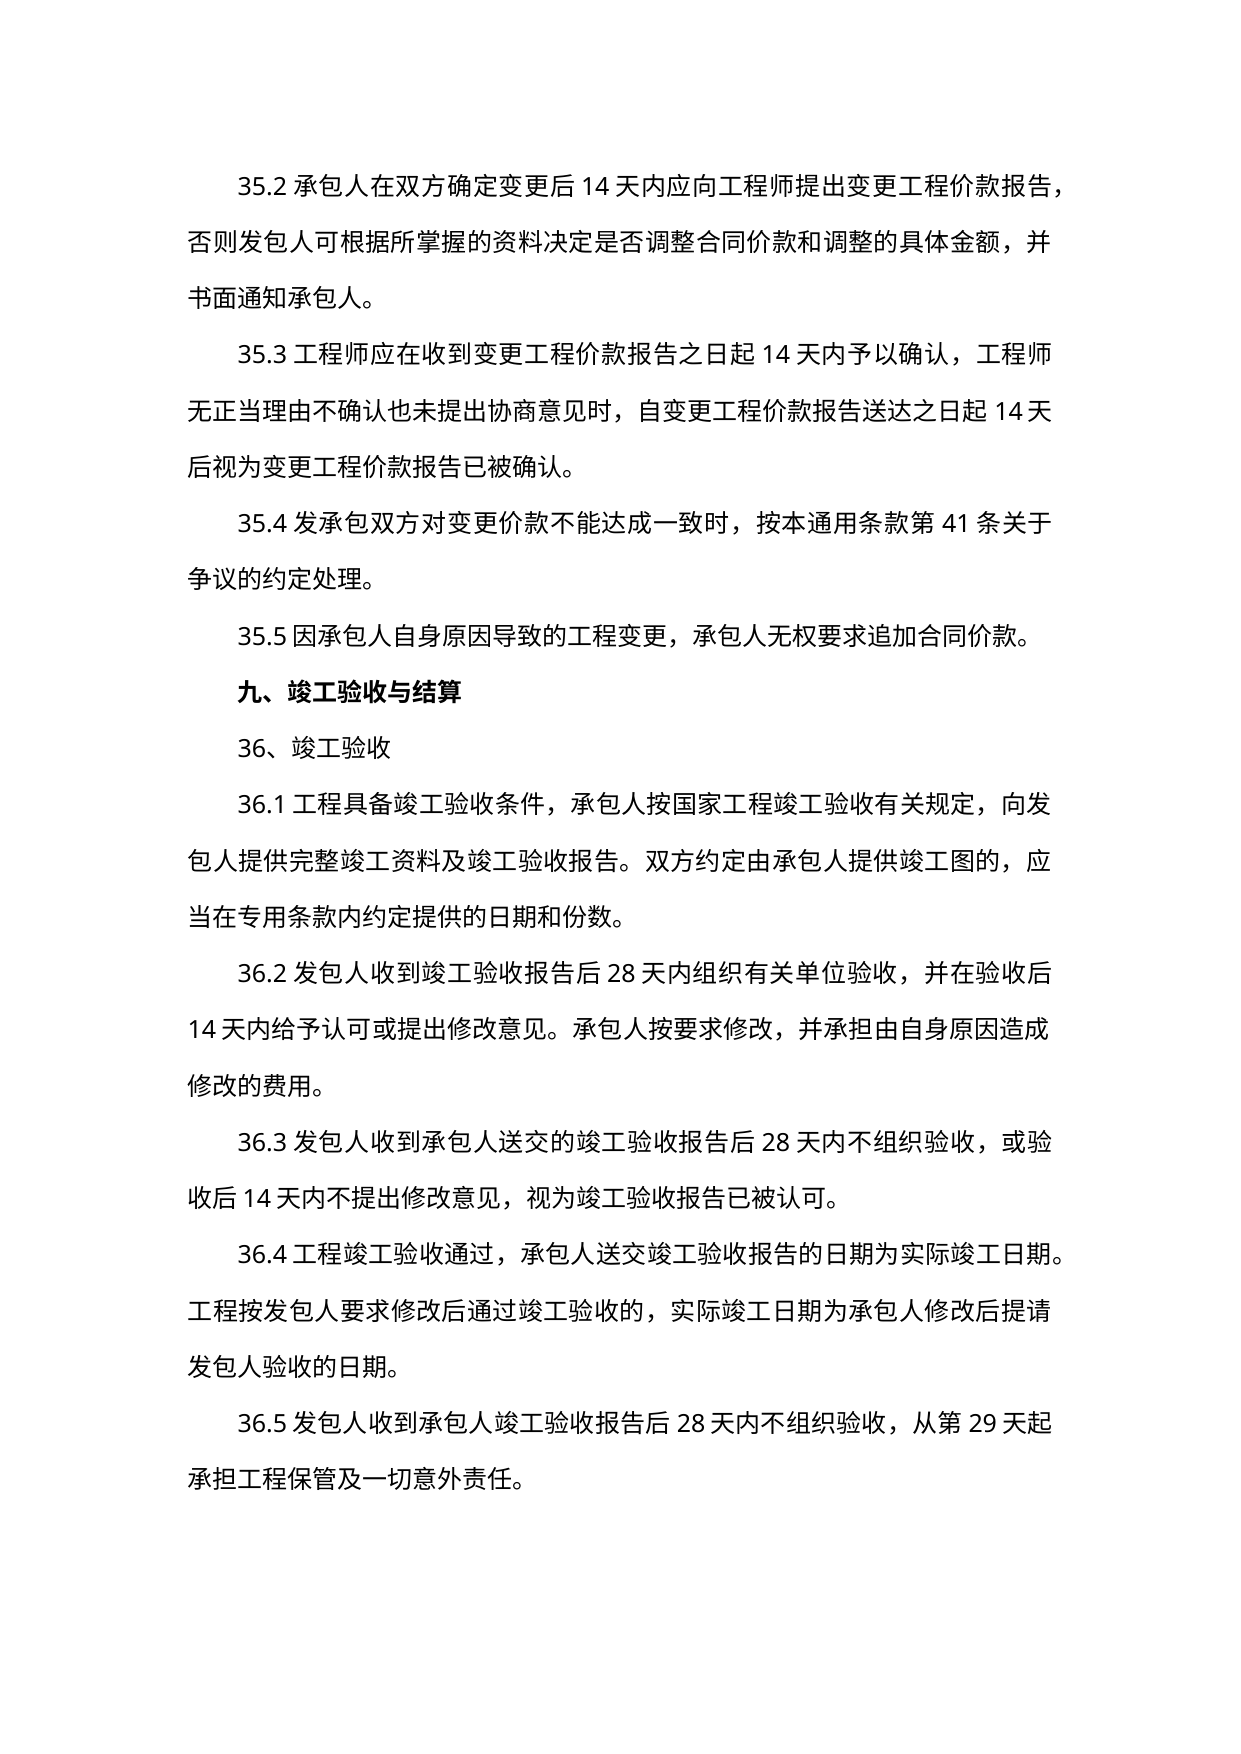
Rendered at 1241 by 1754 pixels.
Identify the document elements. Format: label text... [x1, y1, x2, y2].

text 36.1工程具备竣工验收条件，承包人按国家工程竣工验收有关规定，向发包人提供完整竣工资料及竣工验收报告。双方约定由承包人提供竣工图的，应当在专用条款内约定提供的日期和份数。 [187, 769, 1053, 937]
text 35.3工程师应在收到变更工程价款报告之日起14天内予以确认，工程师无正当理由不确认也未提出协商意见时，自变更工程价款报告送达之日起14天后视为变更工程价款报告已被确认。 [187, 319, 1053, 487]
text 36.5发包人收到承包人竣工验收报告后28天内不组织验收，从第29天起承担工程保管及一切意外责任。 [187, 1387, 1053, 1500]
text 36.4工程竣工验收通过，承包人送交竣工验收报告的日期为实际竣工日期。工程按发包人要求修改后通过竣工验收的，实际竣工日期为承包人修改后提请发包人验收的日期。 [187, 1219, 1053, 1387]
text 35.4发承包双方对变更价款不能达成一致时，按本通用条款第41条关于争议的约定处理。 [187, 487, 1053, 600]
text 36、竣工验收 [187, 712, 1053, 769]
text 35.5因承包人自身原因导致的工程变更，承包人无权要求追加合同价款。 [187, 600, 1053, 656]
text 35.2承包人在双方确定变更后14天内应向工程师提出变更工程价款报告，否则发包人可根据所掌握的资料决定是否调整合同价款和调整的具体金额，并书面通知承包人。 [187, 150, 1053, 319]
text 36.3发包人收到承包人送交的竣工验收报告后28天内不组织验收，或验收后14天内不提出修改意见，视为竣工验收报告已被认可。 [187, 1106, 1053, 1219]
text 36.2发包人收到竣工验收报告后28天内组织有关单位验收，并在验收后14天内给予认可或提出修改意见。承包人按要求修改，并承担由自身原因造成修改的费用。 [187, 937, 1053, 1106]
text 九、竣工验收与结算 [187, 656, 1053, 712]
